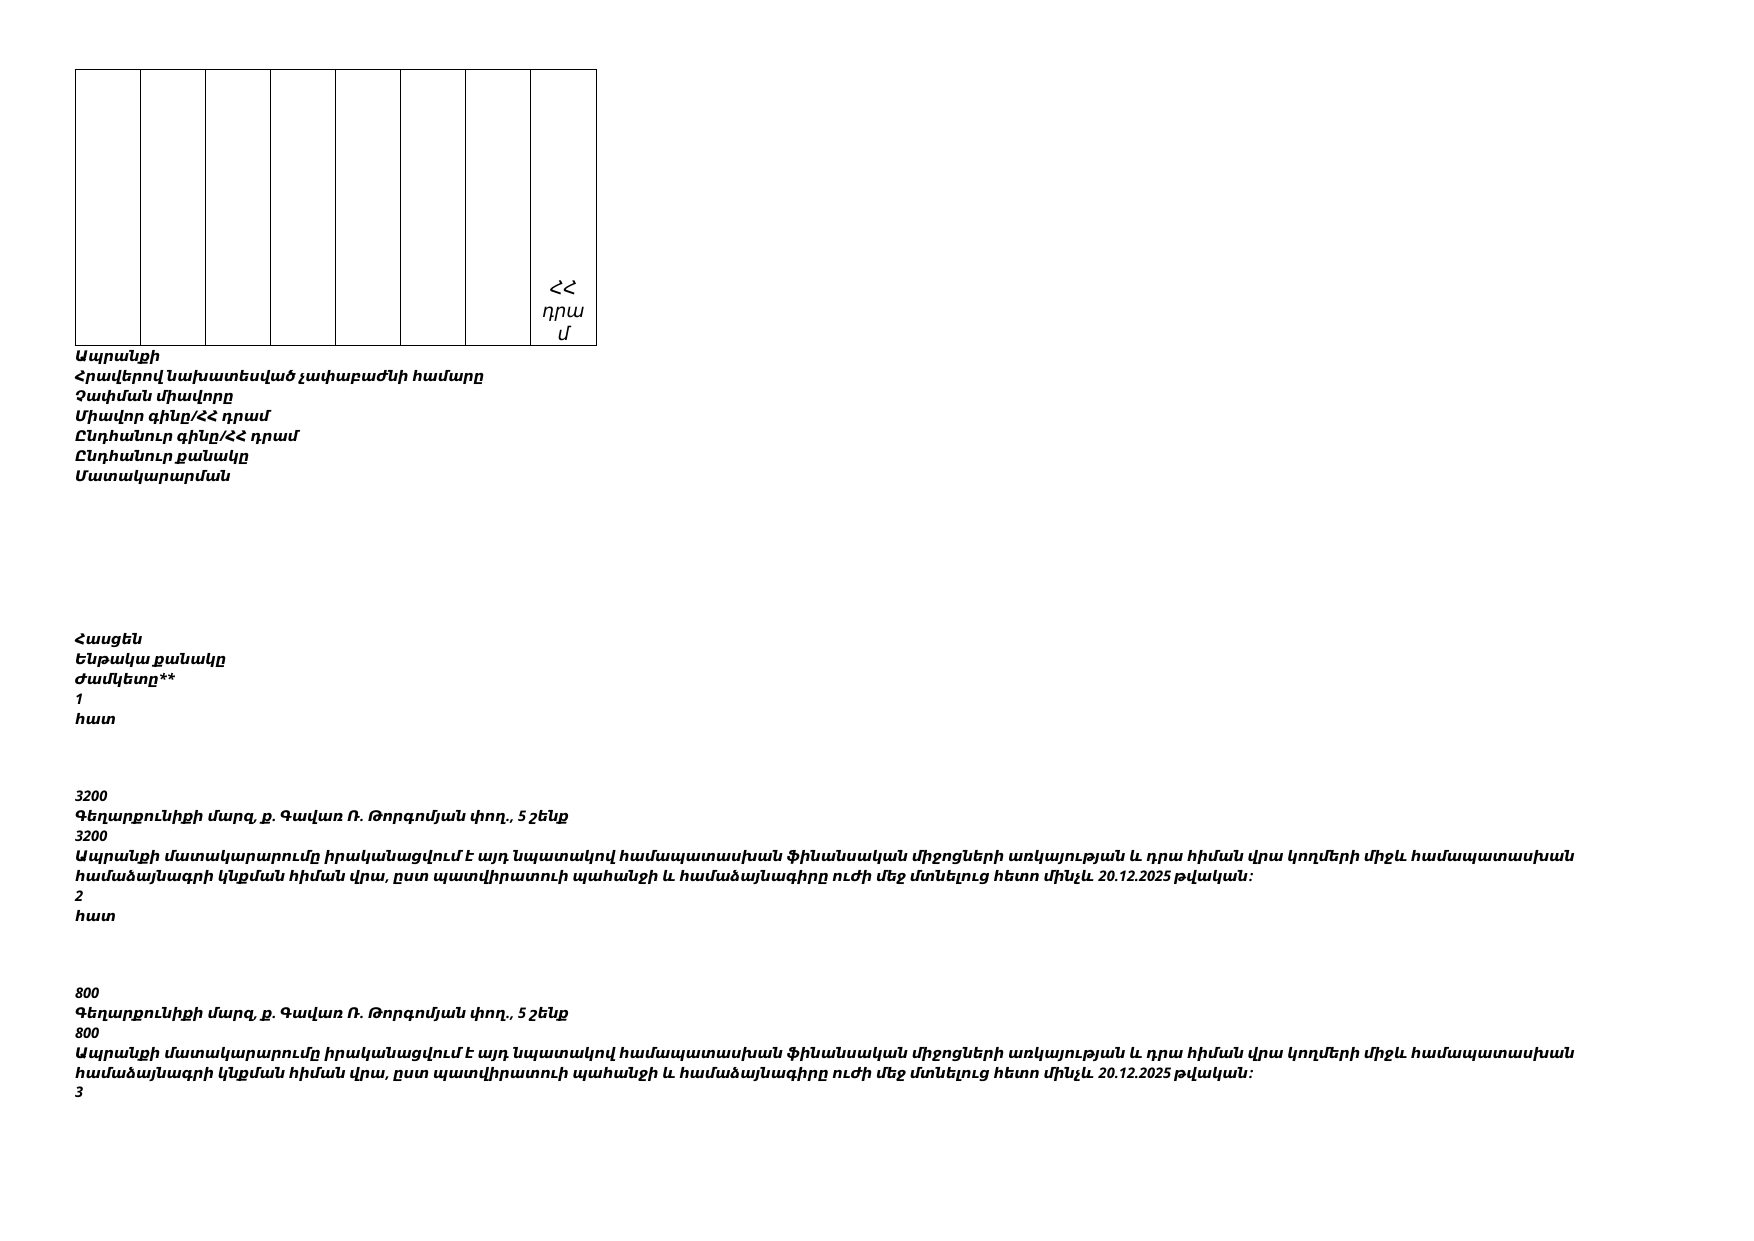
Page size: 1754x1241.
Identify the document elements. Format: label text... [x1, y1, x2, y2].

text ՀՀ դրամ [542, 70, 585, 345]
